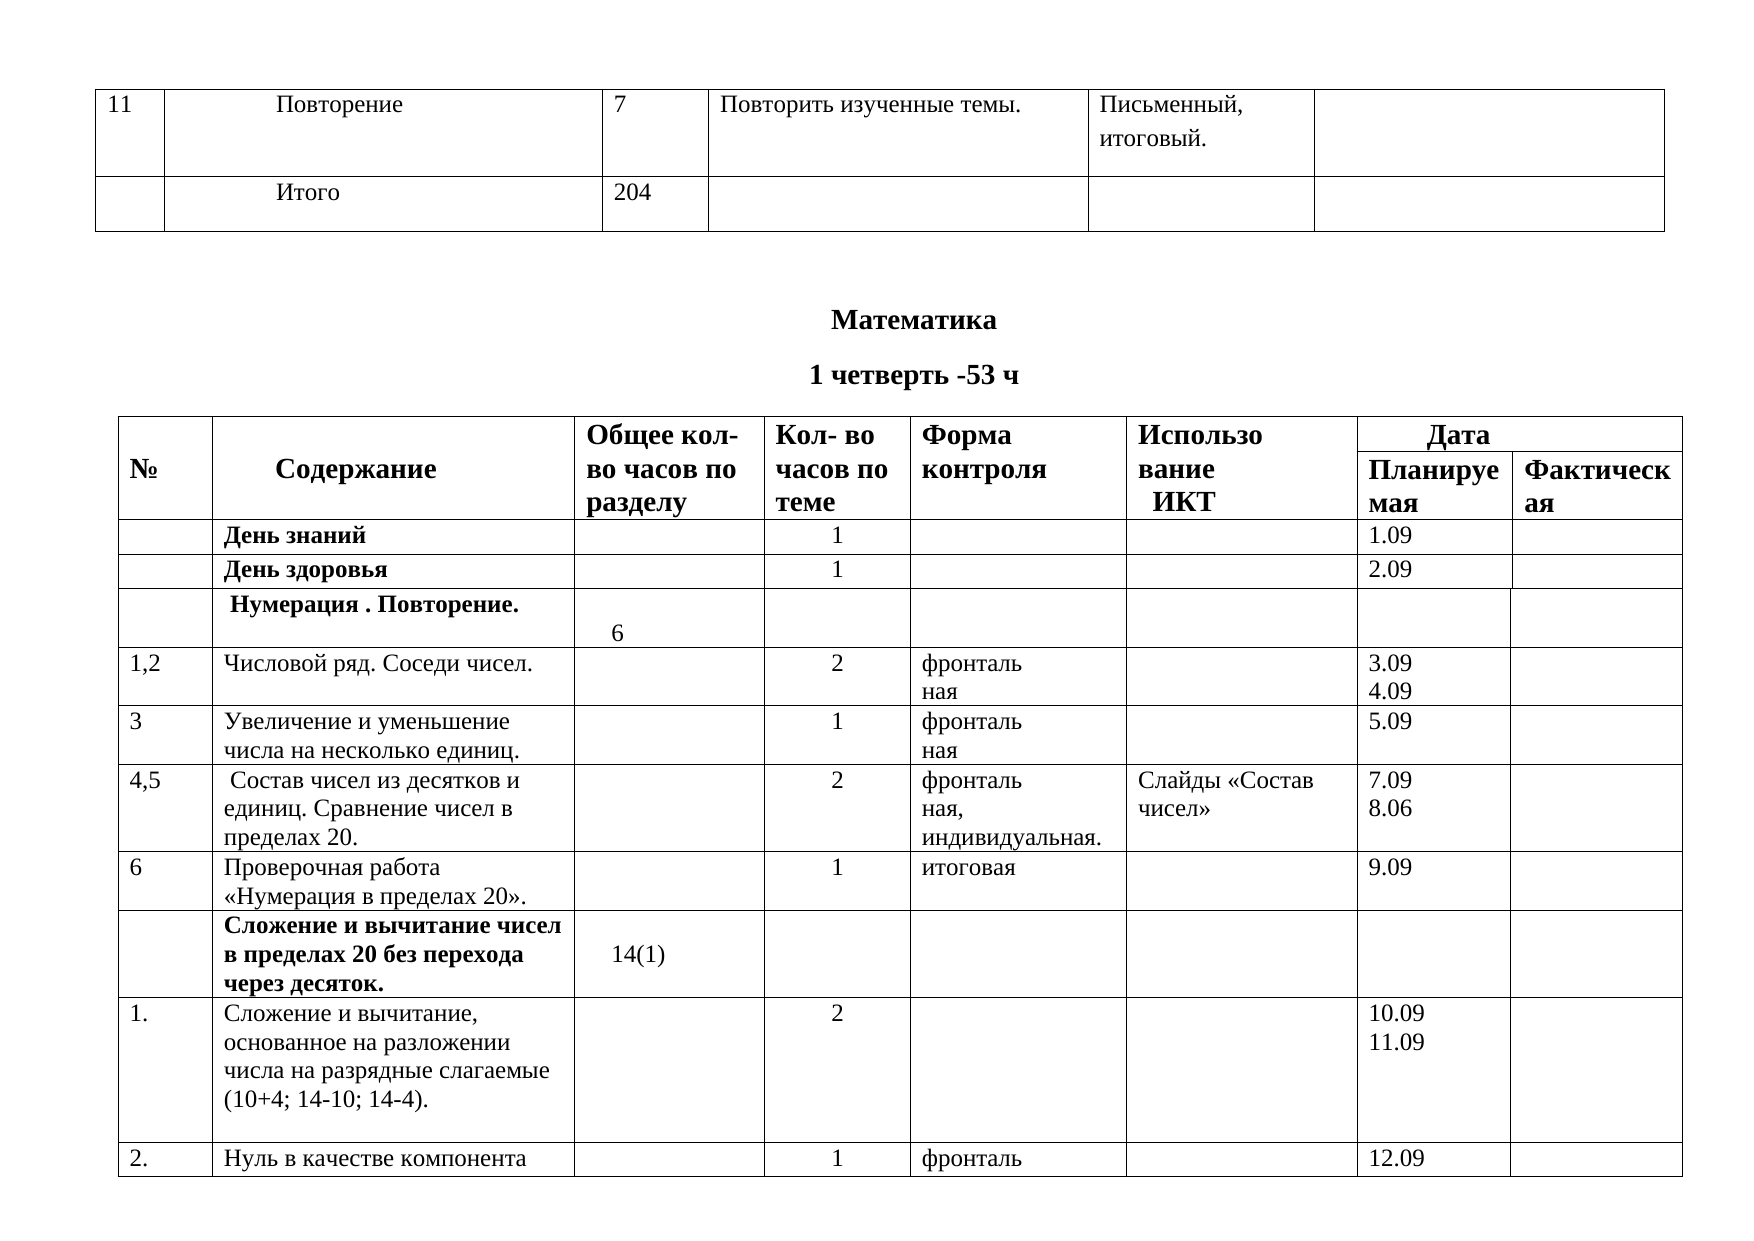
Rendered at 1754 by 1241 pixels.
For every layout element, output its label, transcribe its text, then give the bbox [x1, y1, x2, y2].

table_cell [575, 765, 764, 851]
table_header Кол- во часов по теме [765, 417, 910, 519]
table_cell 6 [119, 852, 212, 909]
table_cell [1127, 852, 1357, 909]
table_cell [1315, 177, 1664, 231]
text Математика [118, 302, 1709, 336]
table_cell [911, 589, 1126, 647]
table_cell [1511, 648, 1682, 705]
table_cell 1 [765, 555, 910, 588]
table_cell 11 [96, 90, 164, 176]
table_cell [1511, 852, 1682, 909]
table_cell [1315, 90, 1664, 176]
table_cell 3 [119, 706, 212, 764]
table_cell [1511, 765, 1682, 851]
table_cell 2.09 [1358, 555, 1512, 588]
table_cell [1127, 911, 1357, 997]
table_cell Сложение и вычитание чисел в пределах 20 без перехода через десяток. [213, 911, 574, 997]
table_cell [96, 177, 164, 231]
table_cell Сложение и вычитание, основанное на разложении числа на разрядные слагаемые (10+4; 14-10; 14-4). [213, 998, 574, 1142]
table_cell 1. [119, 998, 212, 1142]
table_cell Письменный, итоговый. [1089, 90, 1314, 176]
table_cell 7.09 8.06 [1358, 765, 1510, 851]
table_cell фронталь ная [911, 1143, 1126, 1176]
table_cell 3.09 4.09 [1358, 648, 1510, 705]
table_cell Слайды «Состав чисел» [1127, 765, 1357, 851]
table_header Дата [1358, 417, 1682, 451]
table_cell [765, 911, 910, 997]
table_cell 12.09 [1358, 1143, 1510, 1176]
table_cell 5.09 [1358, 706, 1510, 764]
table_cell [911, 998, 1126, 1142]
table_cell [575, 706, 764, 764]
table_cell фронталь ная [911, 706, 1126, 764]
table_cell [575, 998, 764, 1142]
table_cell [1358, 589, 1510, 647]
table_cell [575, 648, 764, 705]
table_header № [119, 417, 212, 519]
table_cell Проверочная работа «Нумерация в пределах 20». [213, 852, 574, 909]
table_cell Повторить изученные темы. [709, 90, 1088, 176]
table_cell [911, 911, 1126, 997]
table_cell [119, 911, 212, 997]
table_cell [1127, 589, 1357, 647]
table_cell Фактическая [1513, 452, 1682, 519]
table_cell 1 [765, 1143, 910, 1176]
table_cell [575, 520, 764, 553]
table_cell 1 [765, 520, 910, 553]
table_cell Планируемая [1358, 452, 1512, 519]
table_cell [1127, 706, 1357, 764]
table_cell 9.09 [1358, 852, 1510, 909]
table_cell 10.09 11.09 [1358, 998, 1510, 1142]
table_cell 4,5 [119, 765, 212, 851]
table_cell 1 [765, 706, 910, 764]
table_cell [119, 589, 212, 647]
table_cell [1511, 1143, 1682, 1176]
table_cell итоговая [911, 852, 1126, 909]
table_cell [1089, 177, 1314, 231]
table_cell [1511, 589, 1682, 647]
table_cell День знаний [213, 520, 574, 553]
table_cell [1127, 1143, 1357, 1176]
table_cell [1511, 706, 1682, 764]
table_cell [765, 589, 910, 647]
table_cell [1513, 520, 1682, 553]
table_cell Нумерация . Повторение. [213, 589, 574, 647]
table_cell 1 [765, 852, 910, 909]
table_cell 2. [119, 1143, 212, 1176]
table_cell фронталь ная, индивидуальная. [911, 765, 1126, 851]
table_cell [1511, 998, 1682, 1142]
table_cell [911, 555, 1126, 588]
table_cell 2 [765, 765, 910, 851]
table_cell 204 [603, 177, 708, 231]
table_cell Числовой ряд. Соседи чисел. [213, 648, 574, 705]
table_cell 6 [575, 589, 764, 647]
table_cell [1127, 648, 1357, 705]
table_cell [213, 1143, 574, 1176]
table_cell День здоровья [213, 555, 574, 588]
table_cell 2 [765, 998, 910, 1142]
table_cell [1358, 911, 1510, 997]
table_cell [709, 177, 1088, 231]
table_cell 1.09 [1358, 520, 1512, 553]
table_cell [1511, 911, 1682, 997]
table_cell [575, 1143, 764, 1176]
table_cell [575, 852, 764, 909]
table_header Общее кол-во часов по разделу [575, 417, 764, 519]
table_cell Повторение [165, 90, 602, 176]
table_cell [1127, 520, 1357, 553]
table_cell [1513, 555, 1682, 588]
table_cell [119, 520, 212, 553]
table_cell фронталь ная [911, 648, 1126, 705]
table_cell [911, 520, 1126, 553]
table_cell Итого [165, 177, 602, 231]
table_header Форма контроля [911, 417, 1126, 519]
table_cell 14(1) [575, 911, 764, 997]
text 1 четверть -53 ч [118, 357, 1709, 390]
table_header Содержание [213, 417, 574, 519]
table_cell Увеличение и уменьшение числа на несколько единиц. [213, 706, 574, 764]
table_cell 7 [603, 90, 708, 176]
table_cell 1,2 [119, 648, 212, 705]
table_cell [1127, 998, 1357, 1142]
table_cell [575, 555, 764, 588]
table_cell [1127, 555, 1357, 588]
table_cell [119, 555, 212, 588]
table_header Использо вание ИКТ [1127, 417, 1357, 519]
table_cell Состав чисел из десятков и единиц. Сравнение чисел в пределах 20. [213, 765, 574, 851]
table_cell 2 [765, 648, 910, 705]
